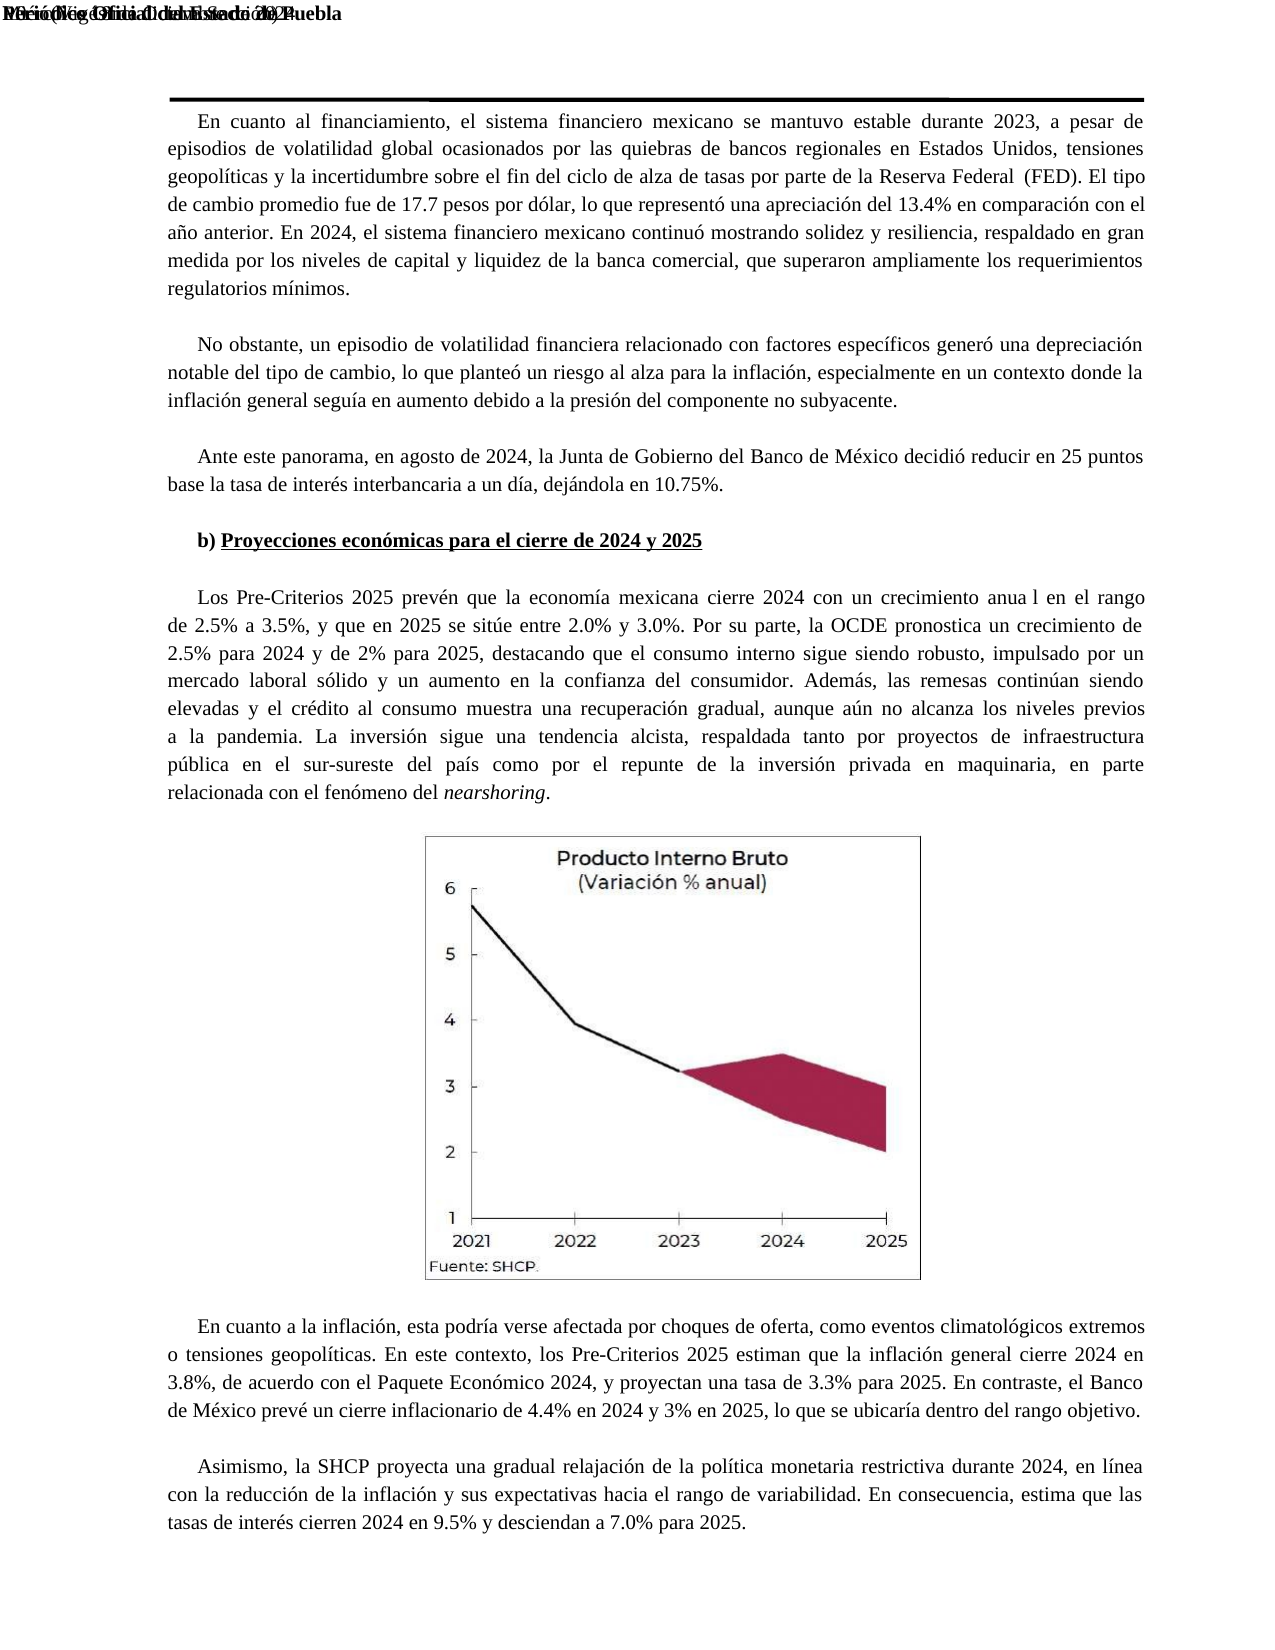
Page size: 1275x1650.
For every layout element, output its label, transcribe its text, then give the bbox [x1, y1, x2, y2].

text Ante este panorama, en agosto de 2024, la Junta de Gobierno del Banco de México decidió reducir en 25 puntos base la tasa de interés interbancaria a un día, dejándola en 10.75%. [167, 444, 1145, 496]
text No obstante, un episodio de volatilidad financiera relacionado con factores específicos generó una depreciación notable del tipo de cambio, lo que planteó un riesgo al alza para la inflación, especialmente en un contexto donde la inflación general seguía en aumento debido a la presión del componente no subyacente. [167, 332, 1144, 412]
picture [420, 832, 922, 1281]
text Los Pre-Criterios 2025 prevén que la economía mexicana cierre 2024 con un crecimiento anua l en el rango de 2.5% a 3.5%, y que en 2025 se sitúe entre 2.0% y 3.0%. Por su parte, la OCDE pronostica un crecimiento de 2.5% para 2024 y de 2% para 2025, destacando que el consumo interno sigue siendo robusto, impulsado por un mercado laboral sólido y un aumento en la confianza del consumidor. Además, las remesas continúan siendo elevadas y el crédito al consumo muestra una recuperación gradual, aunque aún no alcanza los niveles previos a la pandemia. La inversión sigue una tendencia alcista, respaldada tanto por proyectos de infraestructura pública en el sur-sureste del país como por el repunte de la inversión privada en maquinaria, en parte relacionada con el fenómeno del nearshoring. [167, 585, 1145, 804]
list Proyecciones económicas para el cierre de 2024 y 2025 [197, 528, 1162, 552]
text Asimismo, la SHCP proyecta una gradual relajación de la política monetaria restrictiva durante 2024, en línea con la reducción de la inflación y sus expectativas hacia el rango de variabilidad. En consecuencia, estima que las tasas de interés cierren 2024 en 9.5% y desciendan a 7.0% para 2025. [167, 1454, 1144, 1534]
text En cuanto a la inflación, esta podría verse afectada por choques de oferta, como eventos climatológicos extremos o tensiones geopolíticas. En este contexto, los Pre-Criterios 2025 estiman que la inflación general cierre 2024 en 3.8%, de acuerdo con el Paquete Económico 2024, y proyectan una tasa de 3.3% para 2025. En contraste, el Banco de México prevé un cierre inflacionario de 4.4% en 2024 y 3% en 2025, lo que se ubicaría dentro del rango objetivo. [167, 1314, 1145, 1422]
text En cuanto al financiamiento, el sistema financiero mexicano se mantuvo estable durante 2023, a pesar de episodios de volatilidad global ocasionados por las quiebras de bancos regionales en Estados Unidos, tensiones geopolíticas y la incertidumbre sobre el fin del ciclo de alza de tasas por parte de la Reserva Federal (FED). El tipo de cambio promedio fue de 17.7 pesos por dólar, lo que representó una apreciación del 13.4% en comparación con el año anterior. En 2024, el sistema financiero mexicano continuó mostrando solidez y resiliencia, respaldado en gran medida por los niveles de capital y liquidez de la banca comercial, que superaron ampliamente los requerimientos regulatorios mínimos. [167, 108, 1145, 299]
